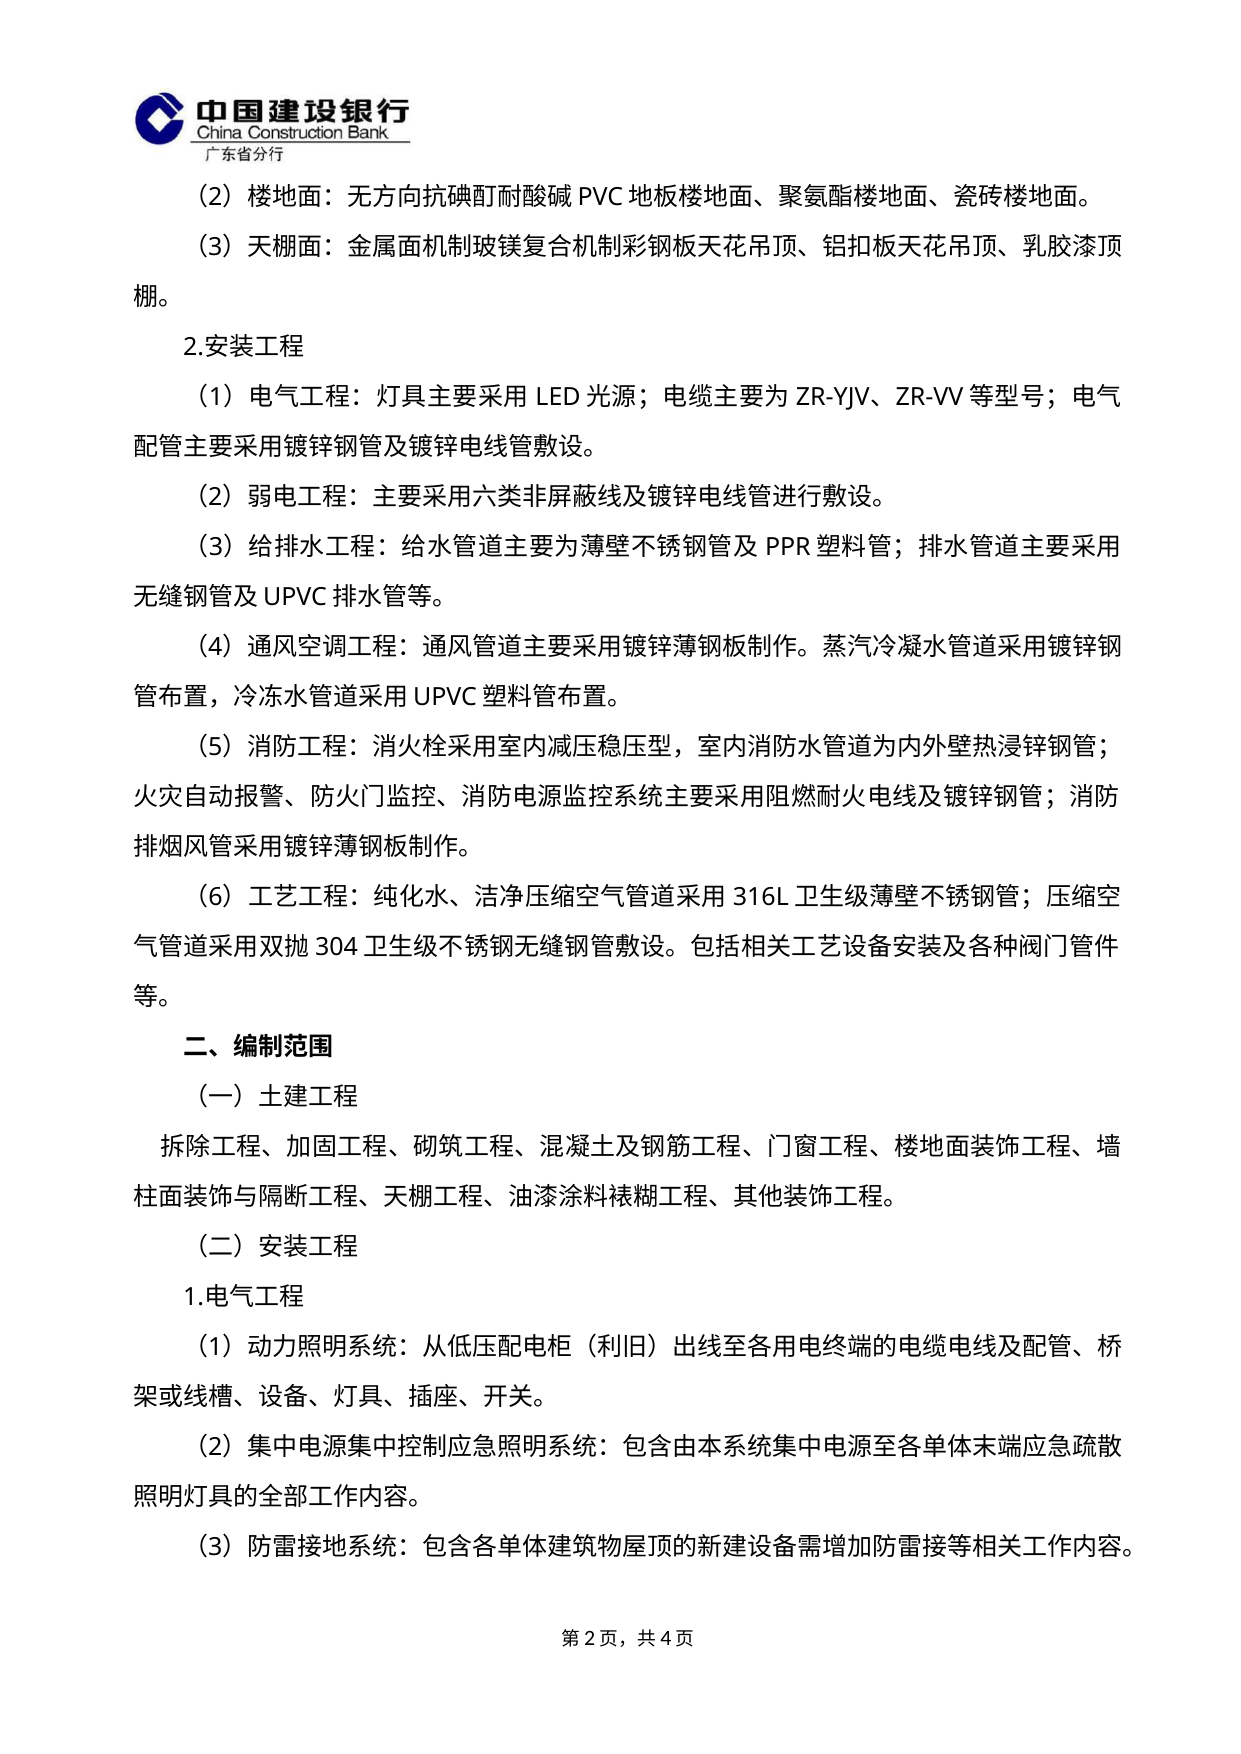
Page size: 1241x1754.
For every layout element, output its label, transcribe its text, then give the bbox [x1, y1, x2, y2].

text 二、编制范围 [133, 1016, 1122, 1066]
list 土建工程 [133, 1066, 1122, 1116]
text （5）消防工程：消火栓采用室内减压稳压型，室内消防水管道为内外壁热浸锌钢管；火灾自动报警、防火门监控、消防电源监控系统主要采用阻燃耐火电线及镀锌钢管；消防排烟风管采用镀锌薄钢板制作。 [133, 716, 1122, 866]
text （2）弱电工程：主要采用六类非屏蔽线及镀锌电线管进行敷设。 [133, 466, 1122, 516]
text （6）工艺工程：纯化水、洁净压缩空气管道采用316L卫生级薄壁不锈钢管；压缩空气管道采用双抛304卫生级不锈钢无缝钢管敷设。包括相关工艺设备安装及各种阀门管件等。 [133, 866, 1122, 1016]
text （2）楼地面：无方向抗碘酊耐酸碱PVC地板楼地面、聚氨酯楼地面、瓷砖楼地面。 [133, 166, 1122, 216]
text 2.安装工程 [133, 316, 1122, 366]
text 1.电气工程 [183, 1266, 1122, 1316]
text （1）动力照明系统：从低压配电柜（利旧）出线至各用电终端的电缆电线及配管、桥架或线槽、设备、灯具、插座、开关。 [133, 1316, 1122, 1416]
text 拆除工程、加固工程、砌筑工程、混凝土及钢筋工程、门窗工程、楼地面装饰工程、墙柱面装饰与隔断工程、天棚工程、油漆涂料裱糊工程、其他装饰工程。 [133, 1116, 1122, 1216]
text （3）天棚面：金属面机制玻镁复合机制彩钢板天花吊顶、铝扣板天花吊顶、乳胶漆顶棚。 [133, 216, 1122, 316]
text （2）集中电源集中控制应急照明系统：包含由本系统集中电源至各单体末端应急疏散照明灯具的全部工作内容。 [133, 1416, 1122, 1516]
picture [132, 88, 413, 164]
text （4）通风空调工程：通风管道主要采用镀锌薄钢板制作。蒸汽冷凝水管道采用镀锌钢管布置，冷冻水管道采用UPVC塑料管布置。 [133, 616, 1122, 716]
text （3）给排水工程：给水管道主要为薄壁不锈钢管及PPR塑料管；排水管道主要采用无缝钢管及UPVC排水管等。 [133, 516, 1122, 616]
text （3）防雷接地系统：包含各单体建筑物屋顶的新建设备需增加防雷接等相关工作内容。 [183, 1516, 1122, 1566]
text （1）电气工程：灯具主要采用LED光源；电缆主要为ZR-YJV、ZR-VV等型号；电气配管主要采用镀锌钢管及镀锌电线管敷设。 [133, 366, 1122, 466]
list 安装工程 [133, 1216, 1122, 1266]
